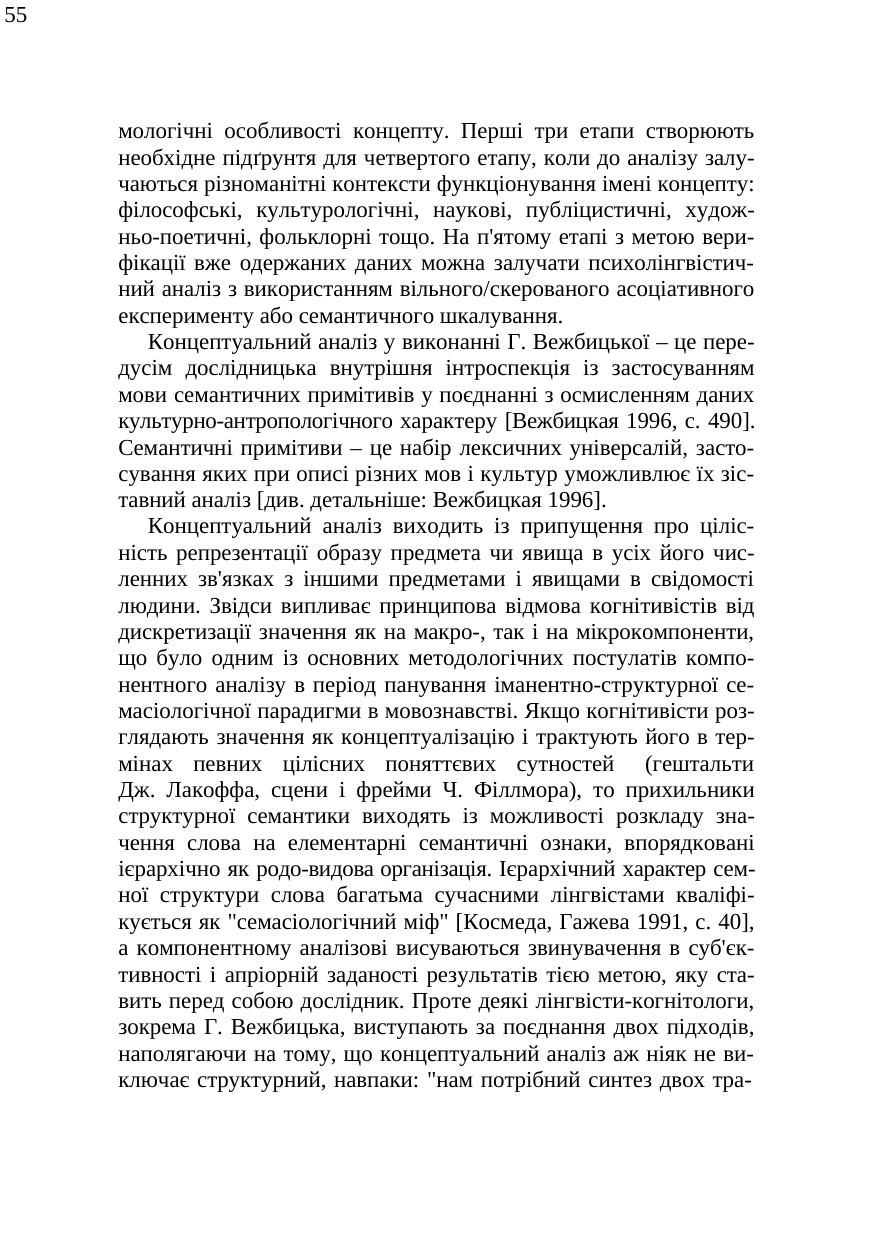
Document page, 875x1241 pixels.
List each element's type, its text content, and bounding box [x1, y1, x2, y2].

text Концептуальний аналіз у виконанні Г. Вежбицької – це пере- дусім дослідницька внутрішня інтроспекція із застосуванням мови семантичних примітивів у поєднанні з осмисленням даних культурно-антропологічного характеру [Вежбицкая 1996, с. 490]. Семантичні примітиви – це набір лексичних універсалій, засто- сування яких при описі різних мов і культур уможливлює їх зіс- тавний аналіз [див. детальніше: Вежбицкая 1996]. [118, 328, 755, 513]
text мологічні особливості концепту. Перші три етапи створюють необхідне підґрунтя для четвертого етапу, коли до аналізу залу- чаються різноманітні контексти функціонування імені концепту: філософські, культурологічні, наукові, публіцистичні, худож- ньо-поетичні, фольклорні тощо. На п'ятому етапі з метою вери- фікації вже одержаних даних можна залучати психолінгвістич- ний аналіз з використанням вільного/скерованого асоціативного експерименту або семантичного шкалування. [118, 117, 755, 328]
text Концептуальний аналіз виходить із припущення про ціліс- ність репрезентації образу предмета чи явища в усіх його чис- ленних зв'язках з іншими предметами і явищами в свідомості людини. Звідси випливає принципова відмова когнітивістів від дискретизації значення як на макро-, так і на мікрокомпоненти, що було одним із основних методологічних постулатів компо- нентного аналізу в період панування іманентно-структурної се- масіологічної парадигми в мовознавстві. Якщо когнітивісти роз- глядають значення як концептуалізацію і трактують його в тер- мінах певних цілісних поняттєвих сутностей (гештальти Дж. Лакоффа, сцени і фрейми Ч. Філлмора), то прихильники структурної семантики виходять із можливості розкладу зна- чення слова на елементарні семантичні ознаки, впорядковані ієрархічно як родо-видова організація. Ієрархічний характер сем- ної структури слова багатьма сучасними лінгвістами кваліфі- кується як "семасіологічний міф" [Космеда, Гажева 1991, с. 40], а компонентному аналізові висуваються звинувачення в суб'єк- тивності і апріорній заданості результатів тією метою, яку ста- вить перед собою дослідник. Проте деякі лінгвісти-когнітологи, зокрема Г. Вежбицька, виступають за поєднання двох підходів, наполягаючи на тому, що концептуальний аналіз аж ніяк не ви- ключає структурний, навпаки: "нам потрібний синтез двох тра- [118, 513, 756, 1092]
